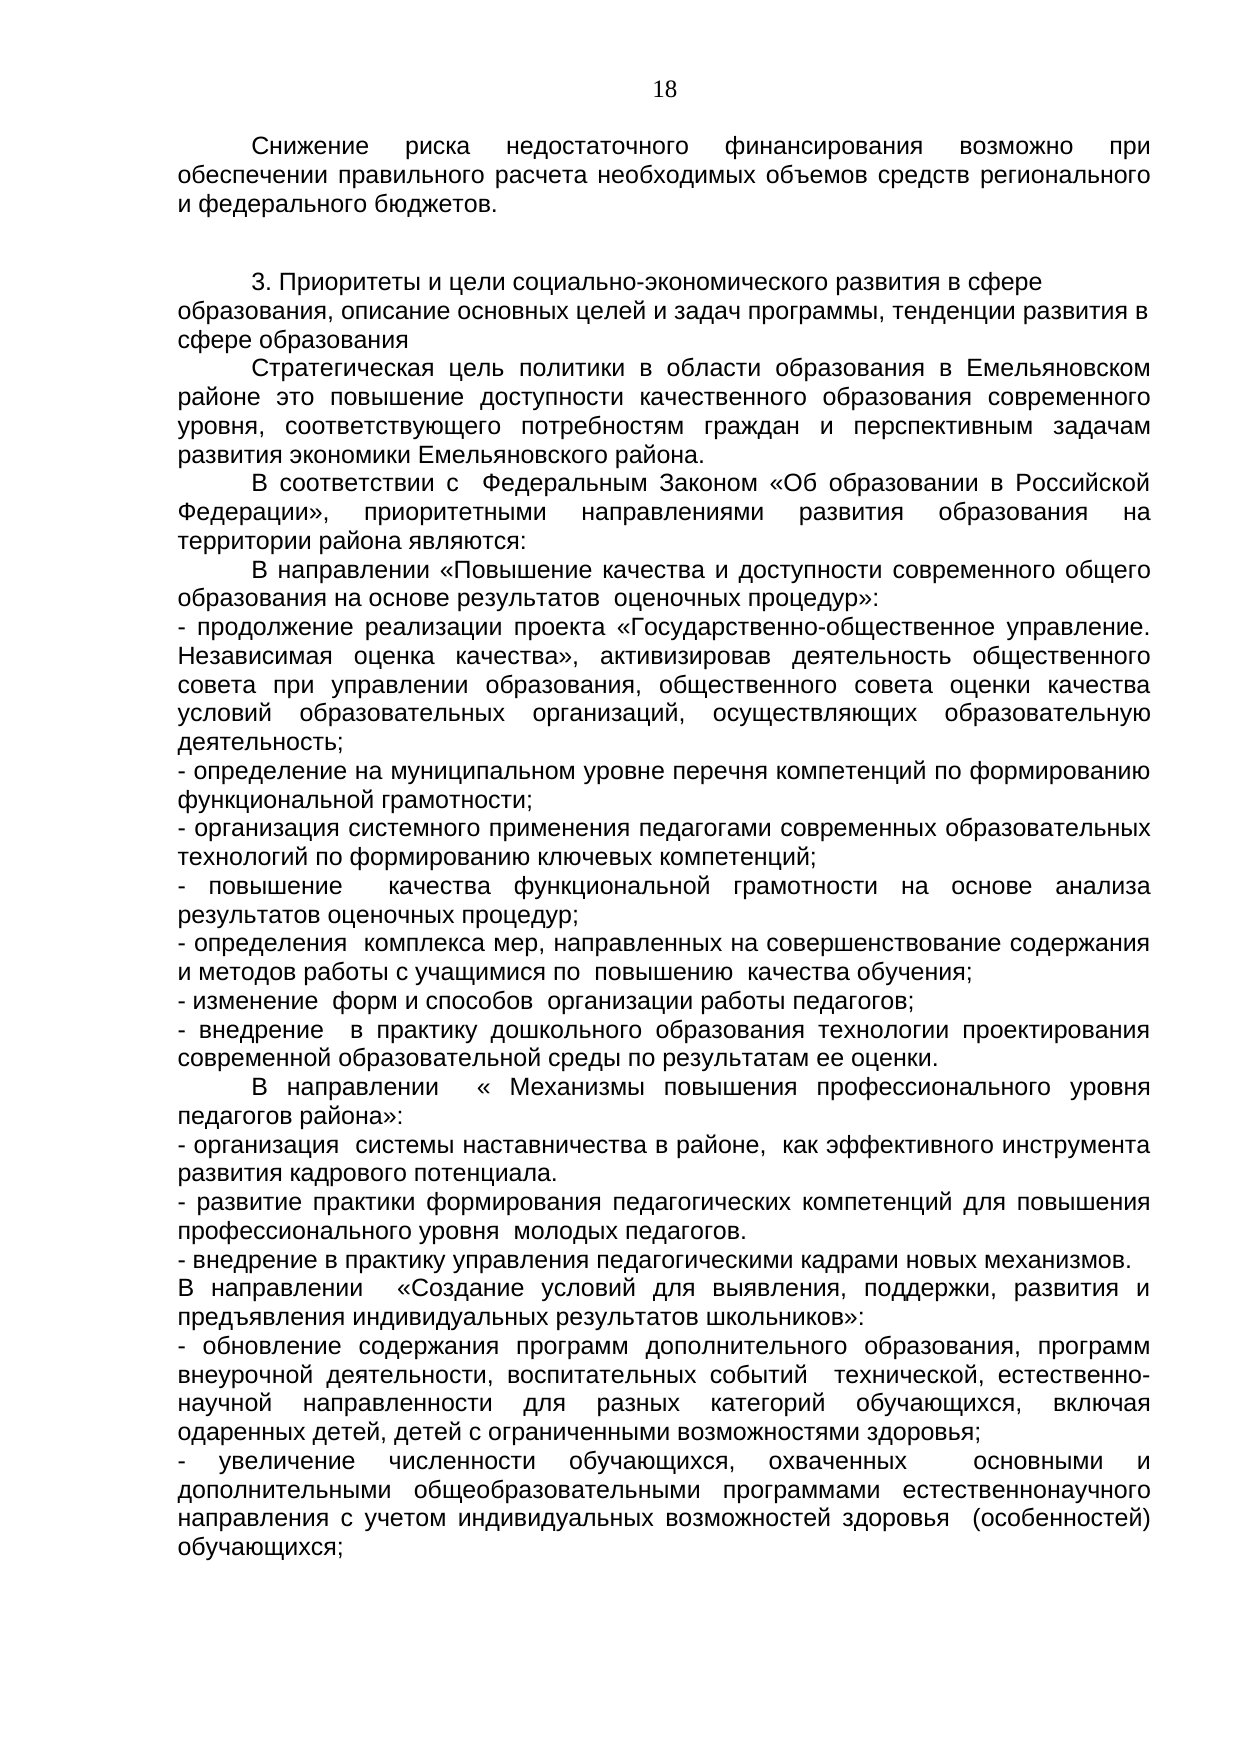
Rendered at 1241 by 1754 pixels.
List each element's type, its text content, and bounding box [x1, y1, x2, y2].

text Стратегическая цель политики в области образования в Емельяновском районе это повышение доступности качественного образования современного уровня, соответствующего потребностям граждан и перспективным задачам развития экономики Емельяновского района. [177, 353, 1152, 468]
text В направлении «Создание условий для выявления, поддержки, развития и предъявления индивидуальных результатов школьников»: [177, 1273, 1152, 1331]
text - обновление содержания программ дополнительного образования, программ внеурочной деятельности, воспитательных событий технической, естественно- научной направленности для разных категорий обучающихся, включая одаренных детей, детей с ограниченными возможностями здоровья; [177, 1331, 1152, 1446]
text В направлении «Повышение качества и доступности современного общего образования на основе результатов оценочных процедур»: [177, 555, 1152, 612]
text - определения комплекса мер, направленных на совершенствование содержания и методов работы с учащимися по повышению качества обучения; [177, 928, 1152, 986]
text - организация системы наставничества в районе, как эффективного инструмента развития кадрового потенциала. [177, 1130, 1152, 1187]
text - внедрение в практику дошкольного образования технологии проектирования современной образовательной среды по результатам ее оценки. [177, 1015, 1152, 1072]
text 3. Приоритеты и цели социально-экономического развития в сфере образования, описание основных целей и задач программы, тенденции развития в сфере образования [177, 267, 1152, 353]
text В соответствии с Федеральным Законом «Об образовании в Российской Федерации», приоритетными направлениями развития образования на территории района являются: [177, 468, 1152, 555]
text - повышение качества функциональной грамотности на основе анализа результатов оценочных процедур; [177, 871, 1152, 928]
text - увеличение численности обучающихся, охваченных основными и дополнительными общеобразовательными программами естественнонаучного направления с учетом индивидуальных возможностей здоровья (особенностей) обучающихся; [177, 1446, 1152, 1561]
text - определение на муниципальном уровне перечня компетенций по формированию функциональной грамотности; [177, 756, 1152, 813]
text В направлении « Механизмы повышения профессионального уровня педагогов района»: [177, 1072, 1152, 1130]
text Снижение риска недостаточного финансирования возможно при обеспечении правильного расчета необходимых объемов средств регионального и федерального бюджетов. [177, 131, 1152, 218]
text - изменение форм и способов организации работы педагогов; [177, 986, 1152, 1015]
text - развитие практики формирования педагогических компетенций для повышения профессионального уровня молодых педагогов. [177, 1187, 1152, 1245]
text - организация системного применения педагогами современных образовательных технологий по формированию ключевых компетенций; [177, 813, 1152, 871]
text - продолжение реализации проекта «Государственно-общественное управление. Независимая оценка качества», активизировав деятельность общественного совета при управлении образования, общественного совета оценки качества условий образовательных организаций, осуществляющих образовательную деятельность; [177, 612, 1152, 756]
text - внедрение в практику управления педагогическими кадрами новых механизмов. [177, 1245, 1152, 1273]
